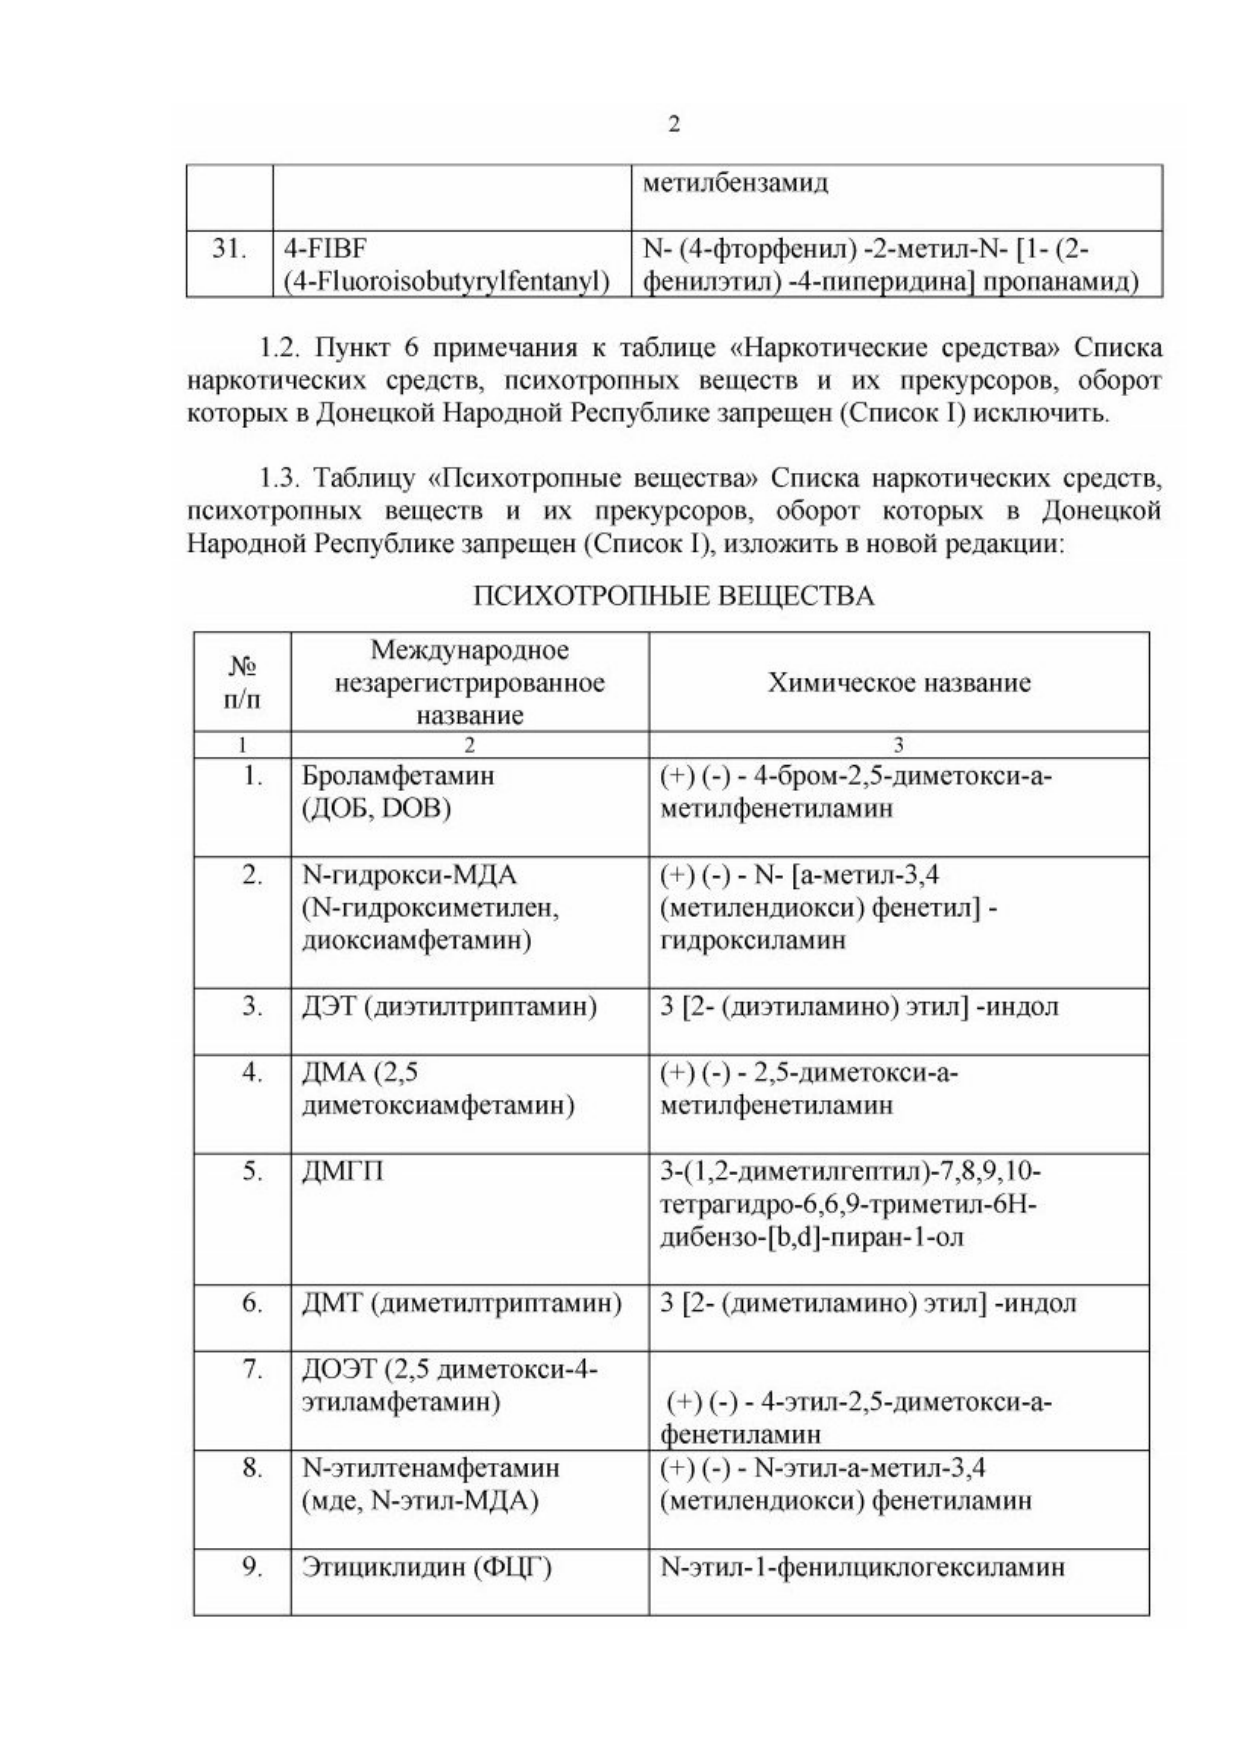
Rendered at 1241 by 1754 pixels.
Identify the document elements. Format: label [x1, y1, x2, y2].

picture [171, 103, 1187, 1629]
